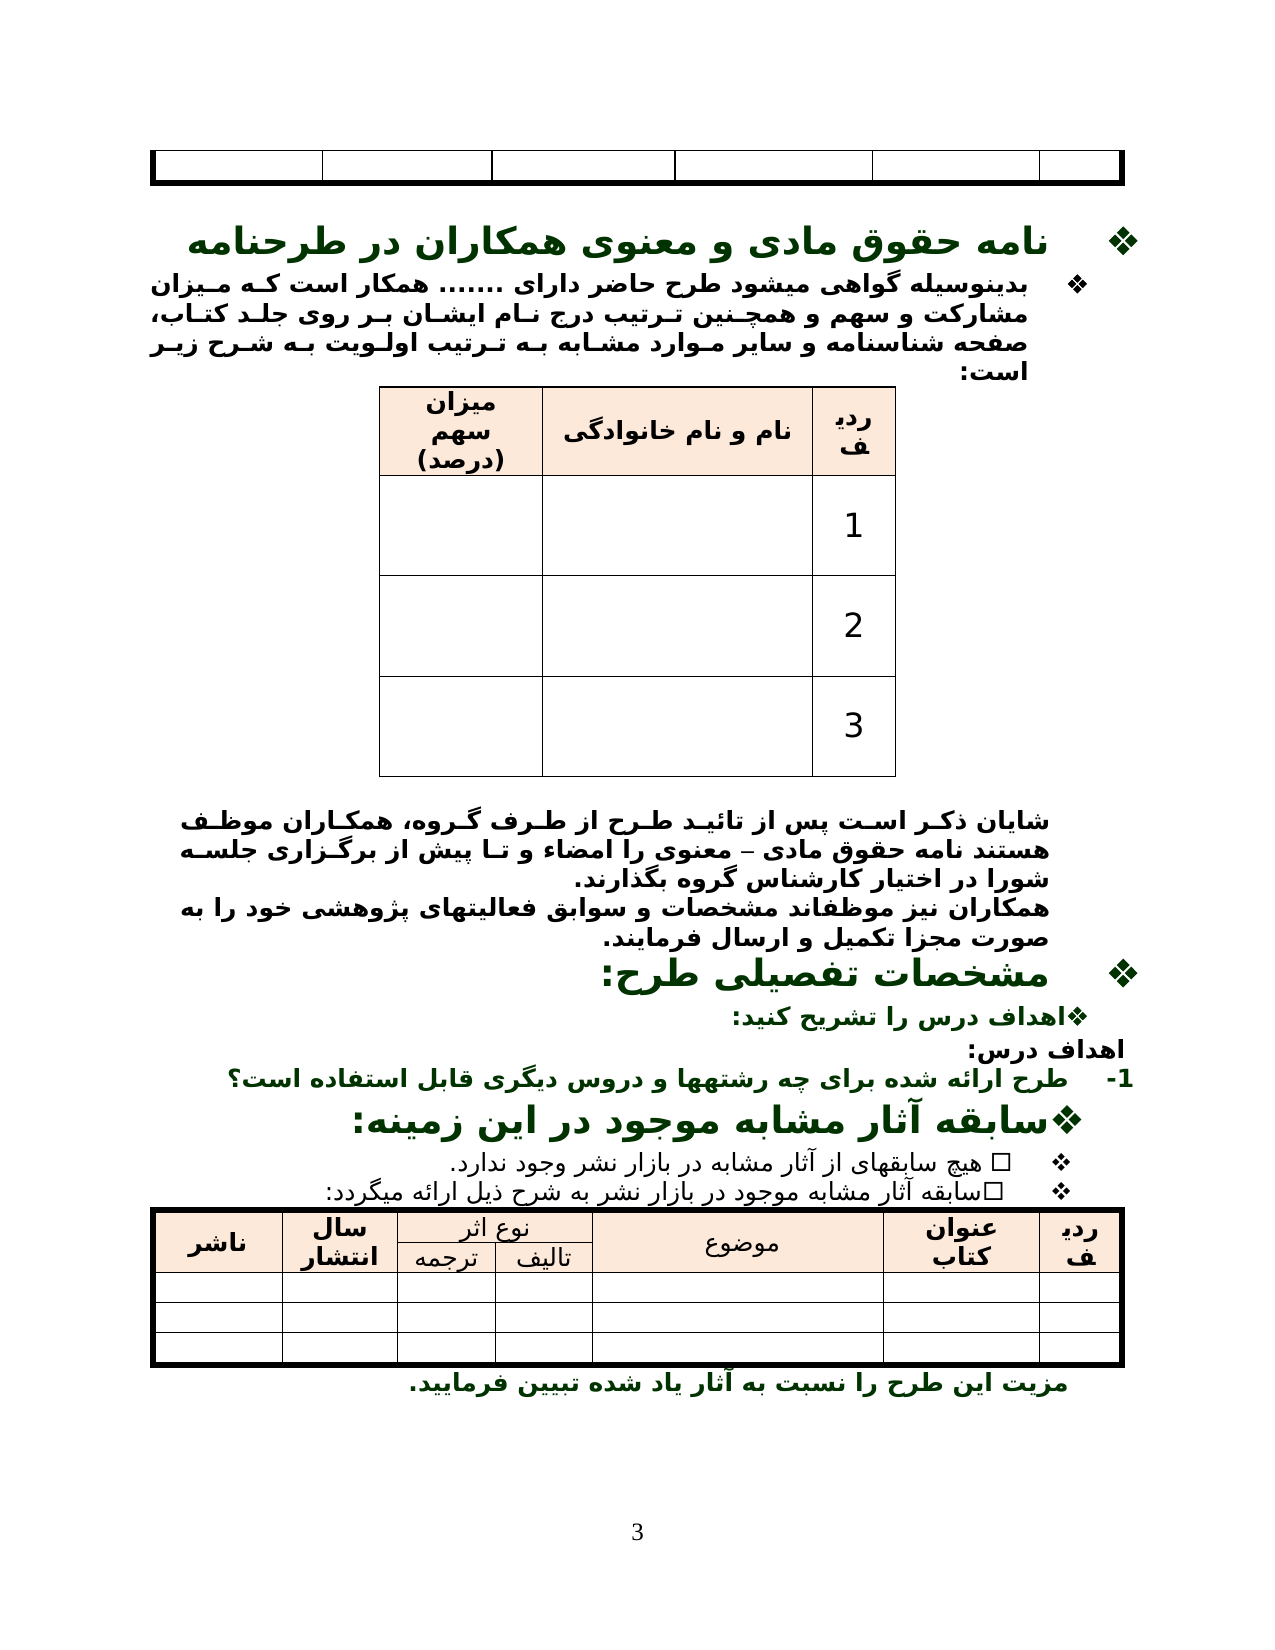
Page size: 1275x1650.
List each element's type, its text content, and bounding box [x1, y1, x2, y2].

list همکاران نیز موظفاند مشخصات و سوابق فعالیتهای پژوهشی خود را به صورت مجزا تکمیل و ارسال فرمایند. [179, 893, 1050, 952]
table_header موضوع [593, 1213, 883, 1272]
table_cell 3 [813, 677, 895, 776]
table_cell [676, 151, 872, 180]
table_cell ترجمه [398, 1243, 495, 1272]
list اهداف درس را تشریح کنید: [165, 1002, 1066, 1031]
table_header ردیف [813, 388, 895, 475]
table_cell [496, 1333, 592, 1362]
table_cell [398, 1273, 495, 1302]
table_cell [1040, 151, 1119, 180]
list شایان ذکر است پس از تائید طرح از طرف گروه، همکاران موظف هستند نامه حقوق مادی – معنوی را امضاء و تا پیش از برگزاری جلسه شورا در اختیار کارشناس گروه بگذارند. [179, 806, 1050, 893]
table_cell [156, 1303, 282, 1332]
table_cell [380, 677, 542, 776]
list مزیت این طرح را نسبت به آثار یاد شده تبیین فرمایید. [165, 1368, 1069, 1397]
table_cell [593, 1333, 883, 1362]
table_cell [496, 1303, 592, 1332]
table_header نوع اثر [398, 1213, 592, 1242]
table_cell [543, 476, 812, 575]
table_cell [884, 1303, 1039, 1332]
table_header عنوان کتاب [884, 1213, 1039, 1272]
table_cell [156, 151, 322, 180]
table_cell [1040, 1333, 1119, 1362]
table_cell [543, 677, 812, 776]
table_cell [283, 1273, 397, 1302]
table_cell [380, 576, 542, 676]
table_cell [156, 1333, 282, 1362]
list طرح ارائه شده برای چه رشتهها و دروس دیگری قابل استفاده است؟ [165, 1065, 1106, 1094]
table_cell 2 [813, 576, 895, 676]
table_cell [1040, 1273, 1119, 1302]
list بدینوسیله گواهی میشود طرح حاضر دارای ....... همکار است که میزان مشارکت و سهم و همچنین ترتیب درج نام ایشان بر روی جلد کتاب، صفحه شناسنامه و سایر موارد مشابه به ترتیب اولویت به شرح زیر است: [150, 270, 1066, 386]
table_cell [398, 1303, 495, 1332]
table_cell [884, 1273, 1039, 1302]
table_cell [884, 1333, 1039, 1362]
table_cell [1040, 1303, 1119, 1332]
table_header ردیف [1040, 1213, 1119, 1272]
list سابقه آثار مشابه موجود در این زمینه: [165, 1098, 1050, 1142]
table_cell [283, 1333, 397, 1362]
table_cell [496, 1273, 592, 1302]
table_header سال انتشار [283, 1213, 397, 1272]
table_cell [380, 476, 542, 575]
table_header نام و نام خانوادگی [543, 388, 812, 475]
list مشخصات تفصیلی طرح: [165, 952, 1106, 996]
table_header میزان سهم (درصد) [380, 388, 542, 475]
table_cell تالیف [496, 1243, 592, 1272]
list هیچ سابقهای از آثار مشابه در بازار نشر وجود ندارد. [150, 1148, 1050, 1177]
table_cell [323, 151, 491, 180]
table_cell [593, 1273, 883, 1302]
list نامه حقوق مادی و معنوی همکاران در طرحنامه [165, 219, 1106, 263]
table_cell [593, 1303, 883, 1332]
table_cell [493, 151, 674, 180]
table_cell [283, 1303, 397, 1332]
table_cell [873, 151, 1039, 180]
text اهداف درس: [150, 1036, 1125, 1065]
table_cell [543, 576, 812, 676]
table_cell 1 [813, 476, 895, 575]
table_cell [156, 1273, 282, 1302]
list سابقه آثار مشابه موجود در بازار نشر به شرح ذیل ارائه میگردد: [150, 1177, 1050, 1207]
table_header ناشر [156, 1213, 282, 1272]
table_cell [398, 1333, 495, 1362]
